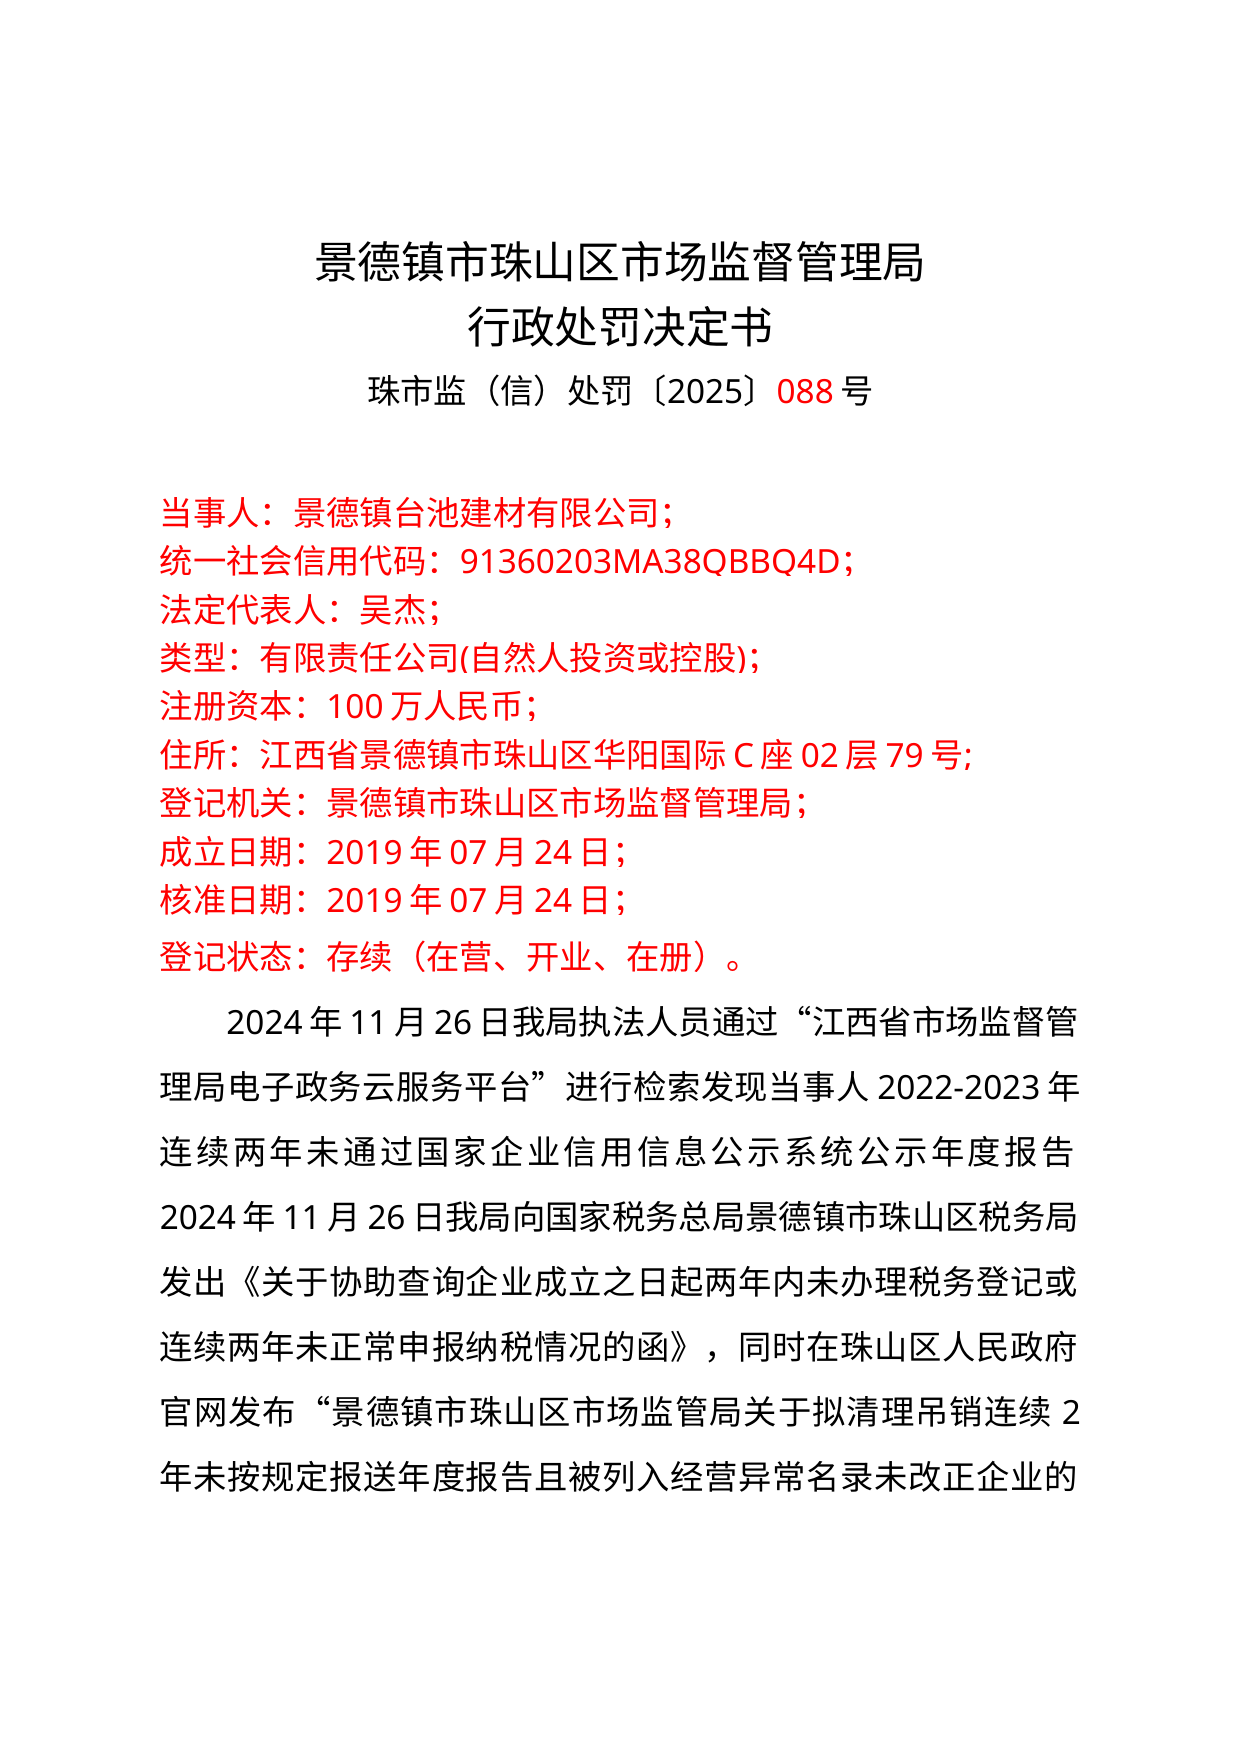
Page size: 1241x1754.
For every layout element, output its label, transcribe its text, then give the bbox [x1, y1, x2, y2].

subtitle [159, 987, 1081, 1507]
text 珠市监（信）处罚〔2025〕088号 [159, 357, 1081, 422]
text 统一社会信用代码：91360203MA38QBBQ4D； [159, 535, 1081, 584]
text 当事人：景德镇台池建材有限公司； [159, 487, 1081, 535]
text 登记状态：存续（在营、开业、在册）。 [159, 922, 1081, 987]
text 登记机关：景德镇市珠山区市场监督管理局； [159, 777, 1081, 825]
text 法定代表人：吴杰； [159, 584, 1081, 632]
text 成立日期：2019年07月24日； [159, 825, 1081, 874]
text 注册资本：100万人民币； [159, 680, 1081, 729]
text 住所：江西省景德镇市珠山区华阳国际C座02层79号; [159, 729, 1081, 777]
subtitle 景德镇市珠山区市场监督管理局 [159, 227, 1081, 292]
text 类型：有限责任公司(自然人投资或控股)； [159, 632, 1081, 680]
text 核准日期：2019年07月24日； [159, 874, 1081, 922]
subtitle 行政处罚决定书 [159, 292, 1081, 357]
